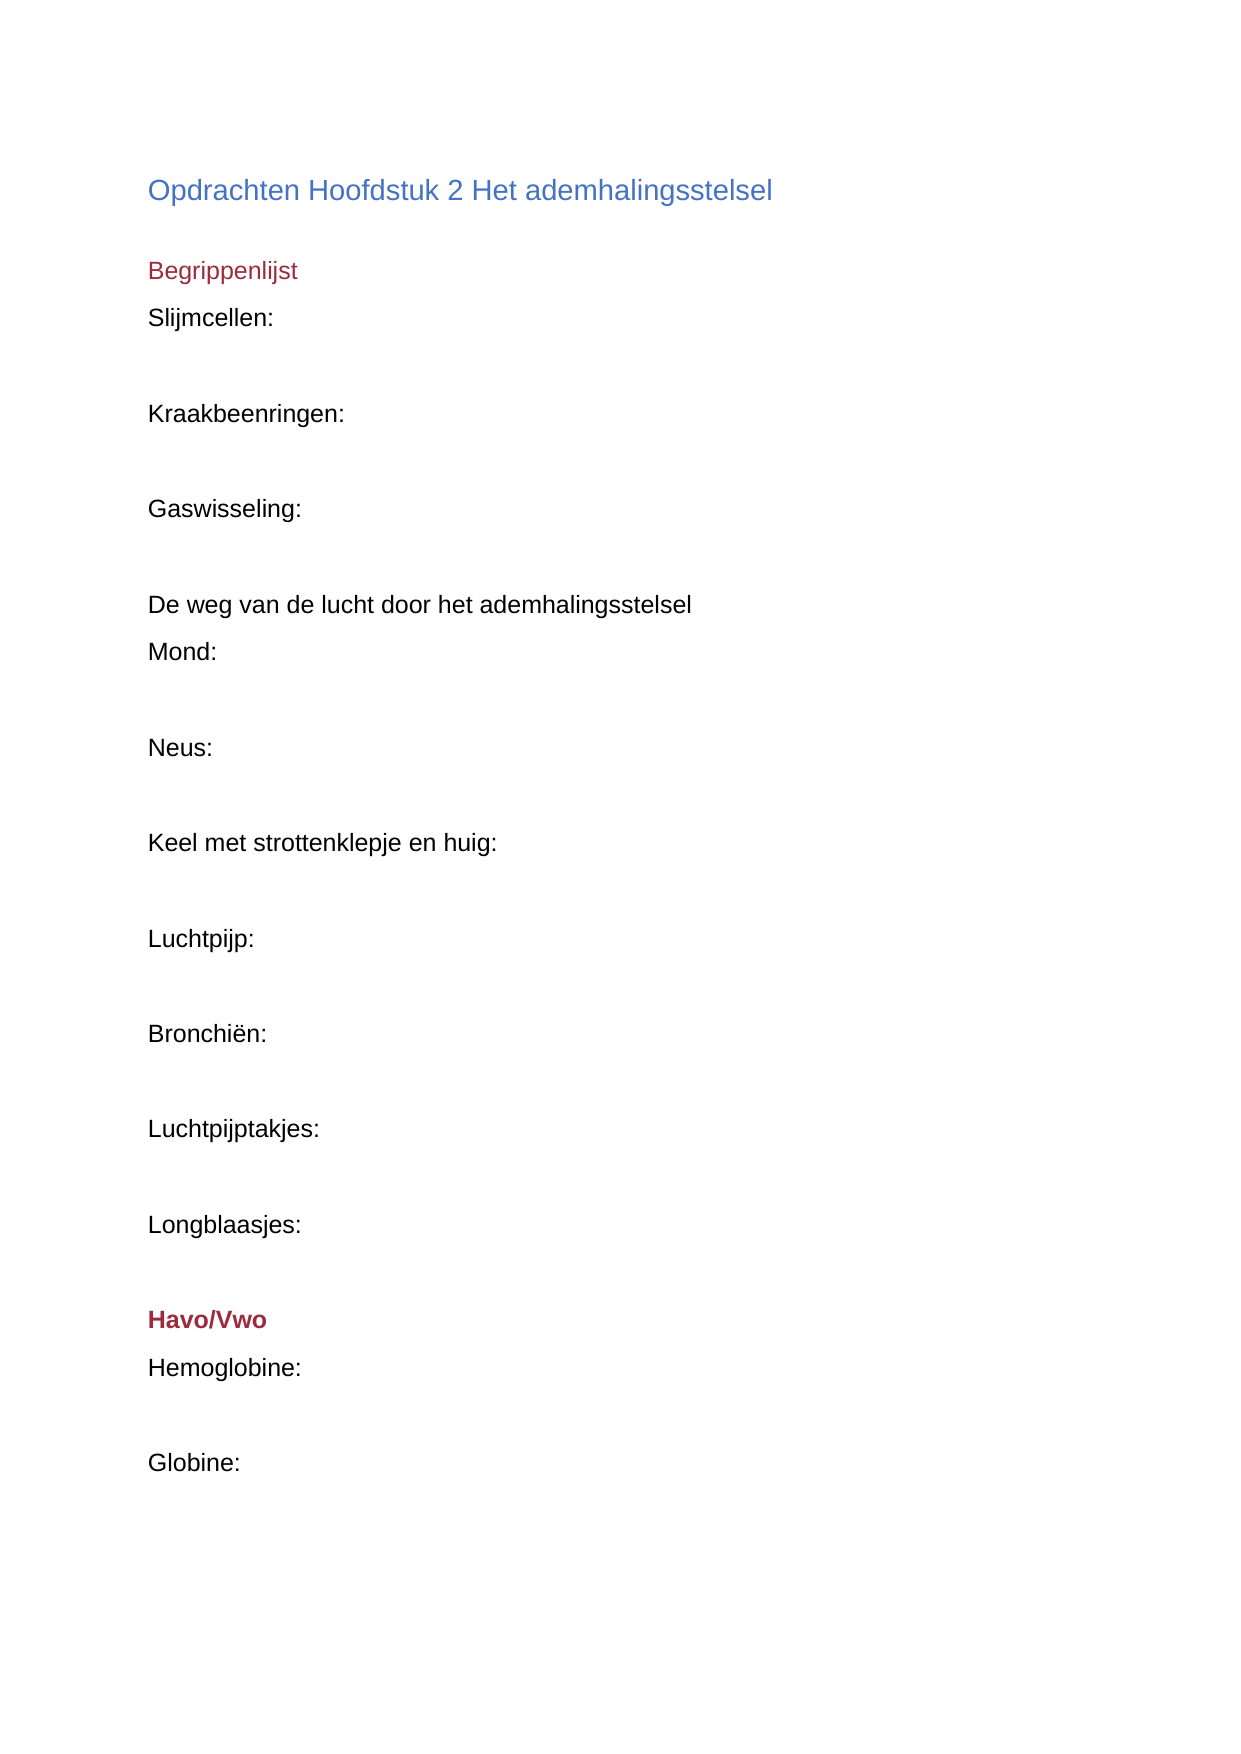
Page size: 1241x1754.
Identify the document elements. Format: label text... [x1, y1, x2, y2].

text Gaswisseling: [148, 494, 1093, 523]
text Neus: [148, 733, 1093, 761]
text Kraakbeenringen: [148, 399, 1093, 427]
text Havo/Vwo [148, 1305, 1093, 1334]
text Slijmcellen: [148, 303, 1093, 332]
text Longblaasjes: [148, 1210, 1093, 1238]
text Mond: [148, 637, 1093, 666]
text Globine: [148, 1448, 1093, 1477]
text Begrippenlijst [148, 256, 1093, 284]
text De weg van de lucht door het ademhalingsstelsel [148, 589, 1093, 618]
text Luchtpijp: [148, 923, 1093, 952]
text Bronchiën: [148, 1019, 1093, 1048]
subtitle Opdrachten Hoofdstuk 2 Het ademhalingsstelsel [148, 173, 1093, 206]
text Keel met strottenklepje en huig: [148, 828, 1093, 857]
text Luchtpijptakjes: [148, 1114, 1093, 1143]
text Hemoglobine: [148, 1353, 1093, 1382]
